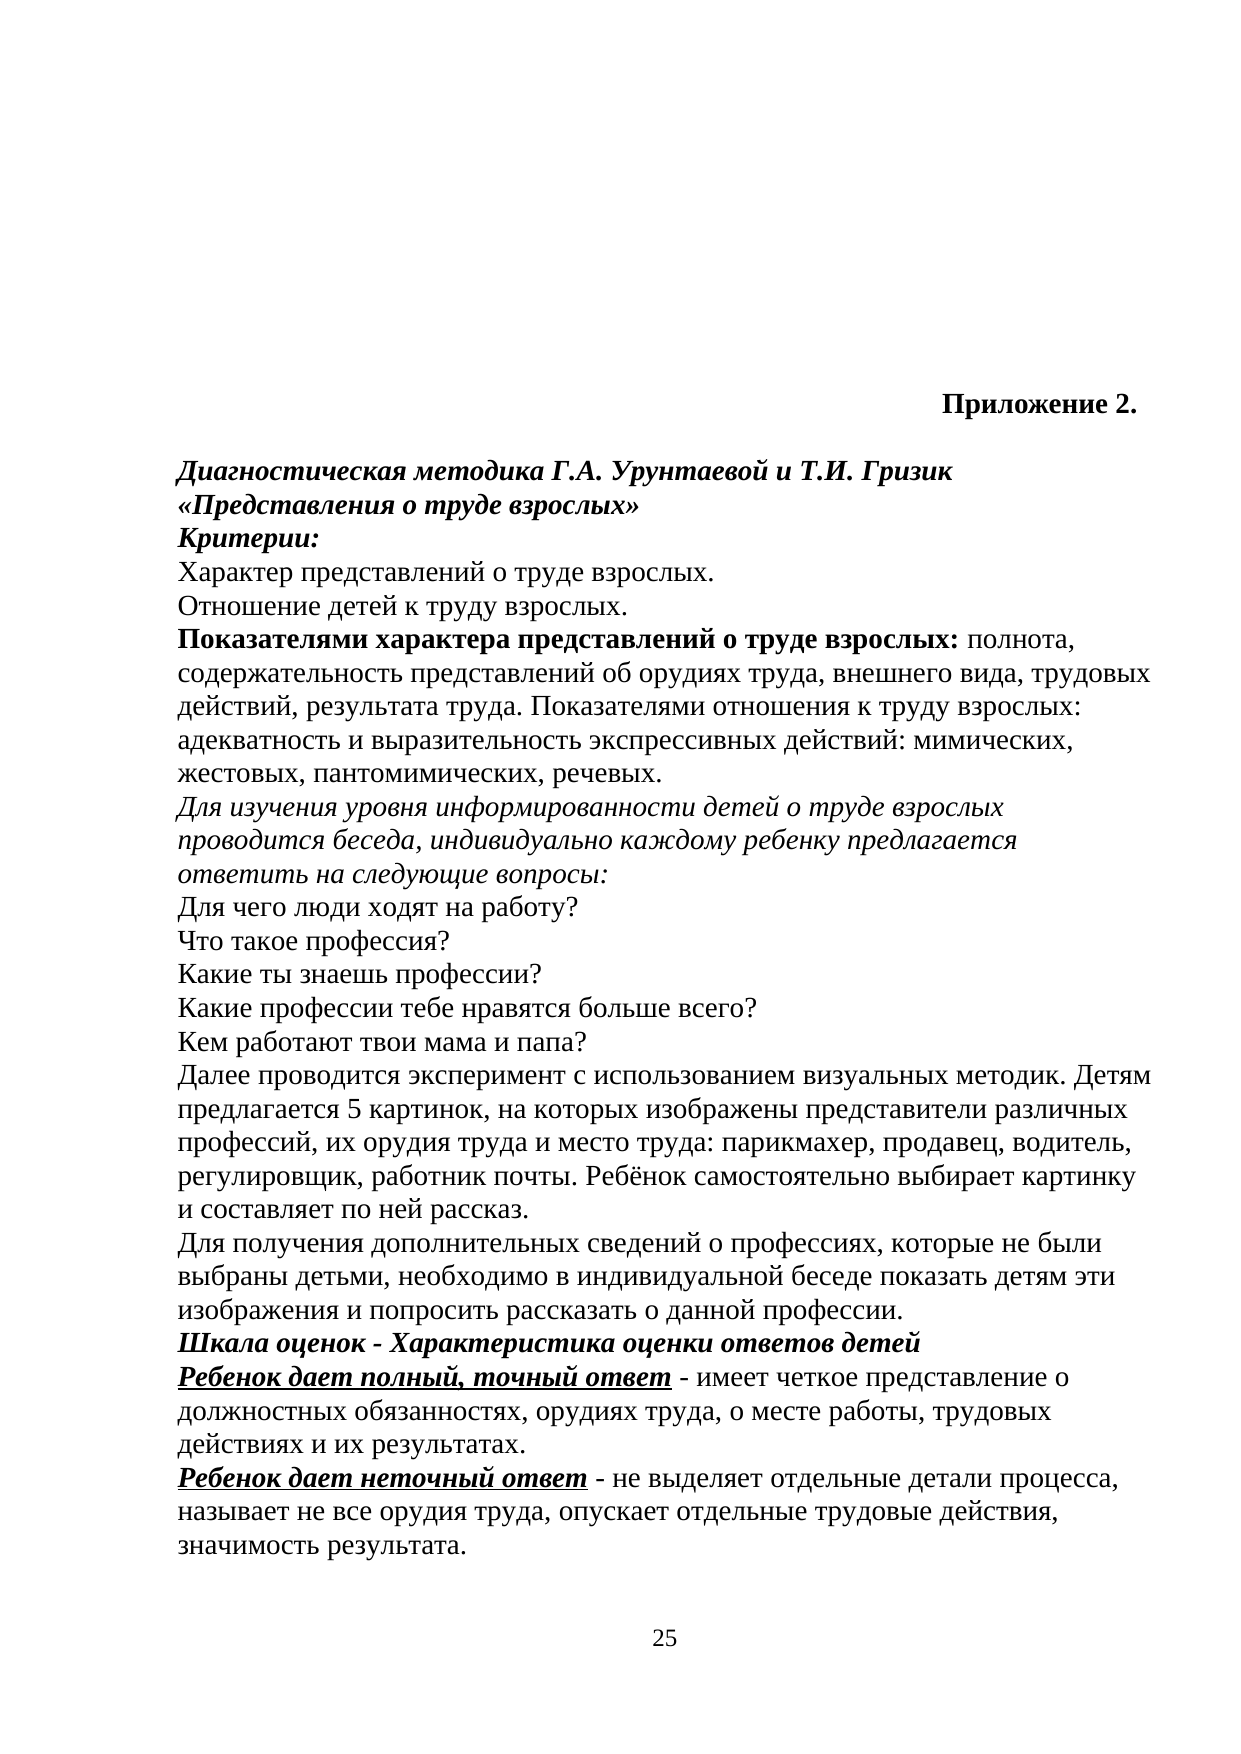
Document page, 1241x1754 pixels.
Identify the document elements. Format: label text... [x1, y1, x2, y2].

text Что такое профессия? [177, 923, 1152, 957]
text Для получения дополнительных сведений о профессиях, которые не были выбраны детьми, необходимо в индивидуальной беседе показать детям эти изображения и попросить рассказать о данной профессии. [177, 1225, 1152, 1326]
text Для изучения уровня информированности детей о труде взрослых проводится беседа, индивидуально каждому ребенку предлагается ответить на следующие вопросы: [177, 789, 1152, 889]
text Для чего люди ходят на работу? [177, 889, 1152, 923]
text Ребенок дает неточный ответ - не выделяет отдельные детали процесса, называет не все орудия труда, опускает отдельные трудовые действия, значимость результата. [177, 1460, 1152, 1560]
text Характер представлений о труде взрослых. [177, 554, 1152, 588]
text Ребенок дает полный, точный ответ - имеет четкое представление о должностных обязанностях, орудиях труда, о месте работы, трудовых действиях и их результатах. [177, 1359, 1152, 1460]
text Какие ты знаешь профессии? [177, 957, 1152, 990]
text Приложение 2. [74, 386, 1137, 420]
text Кем работают твои мама и папа? [177, 1024, 1152, 1057]
text Диагностическая методика Г.А. Урунтаевой и Т.И. Гризик «Представления о труде взрослых» [177, 453, 1152, 521]
text Шкала оценок - Характеристика оценки ответов детей [177, 1326, 1152, 1359]
text Показателями характера представлений о труде взрослых: полнота, содержательность представлений об орудиях труда, внешнего вида, трудовых действий, результата труда. Показателями отношения к труду взрослых: адекватность и выразительность экспрессивных действий: мимических, жестовых, пантомимических, речевых. [177, 621, 1152, 789]
text Далее проводится эксперимент с использованием визуальных методик. Детям предлагается 5 картинок, на которых изображены представители различных профессий, их орудия труда и место труда: парикмахер, продавец, водитель, регулировщик, работник почты. Ребёнок самостоятельно выбирает картинку и составляет по ней рассказ. [177, 1057, 1152, 1225]
text Отношение детей к труду взрослых. [177, 588, 1152, 621]
text Критерии: [177, 521, 1152, 554]
text Какие профессии тебе нравятся больше всего? [177, 990, 1152, 1024]
